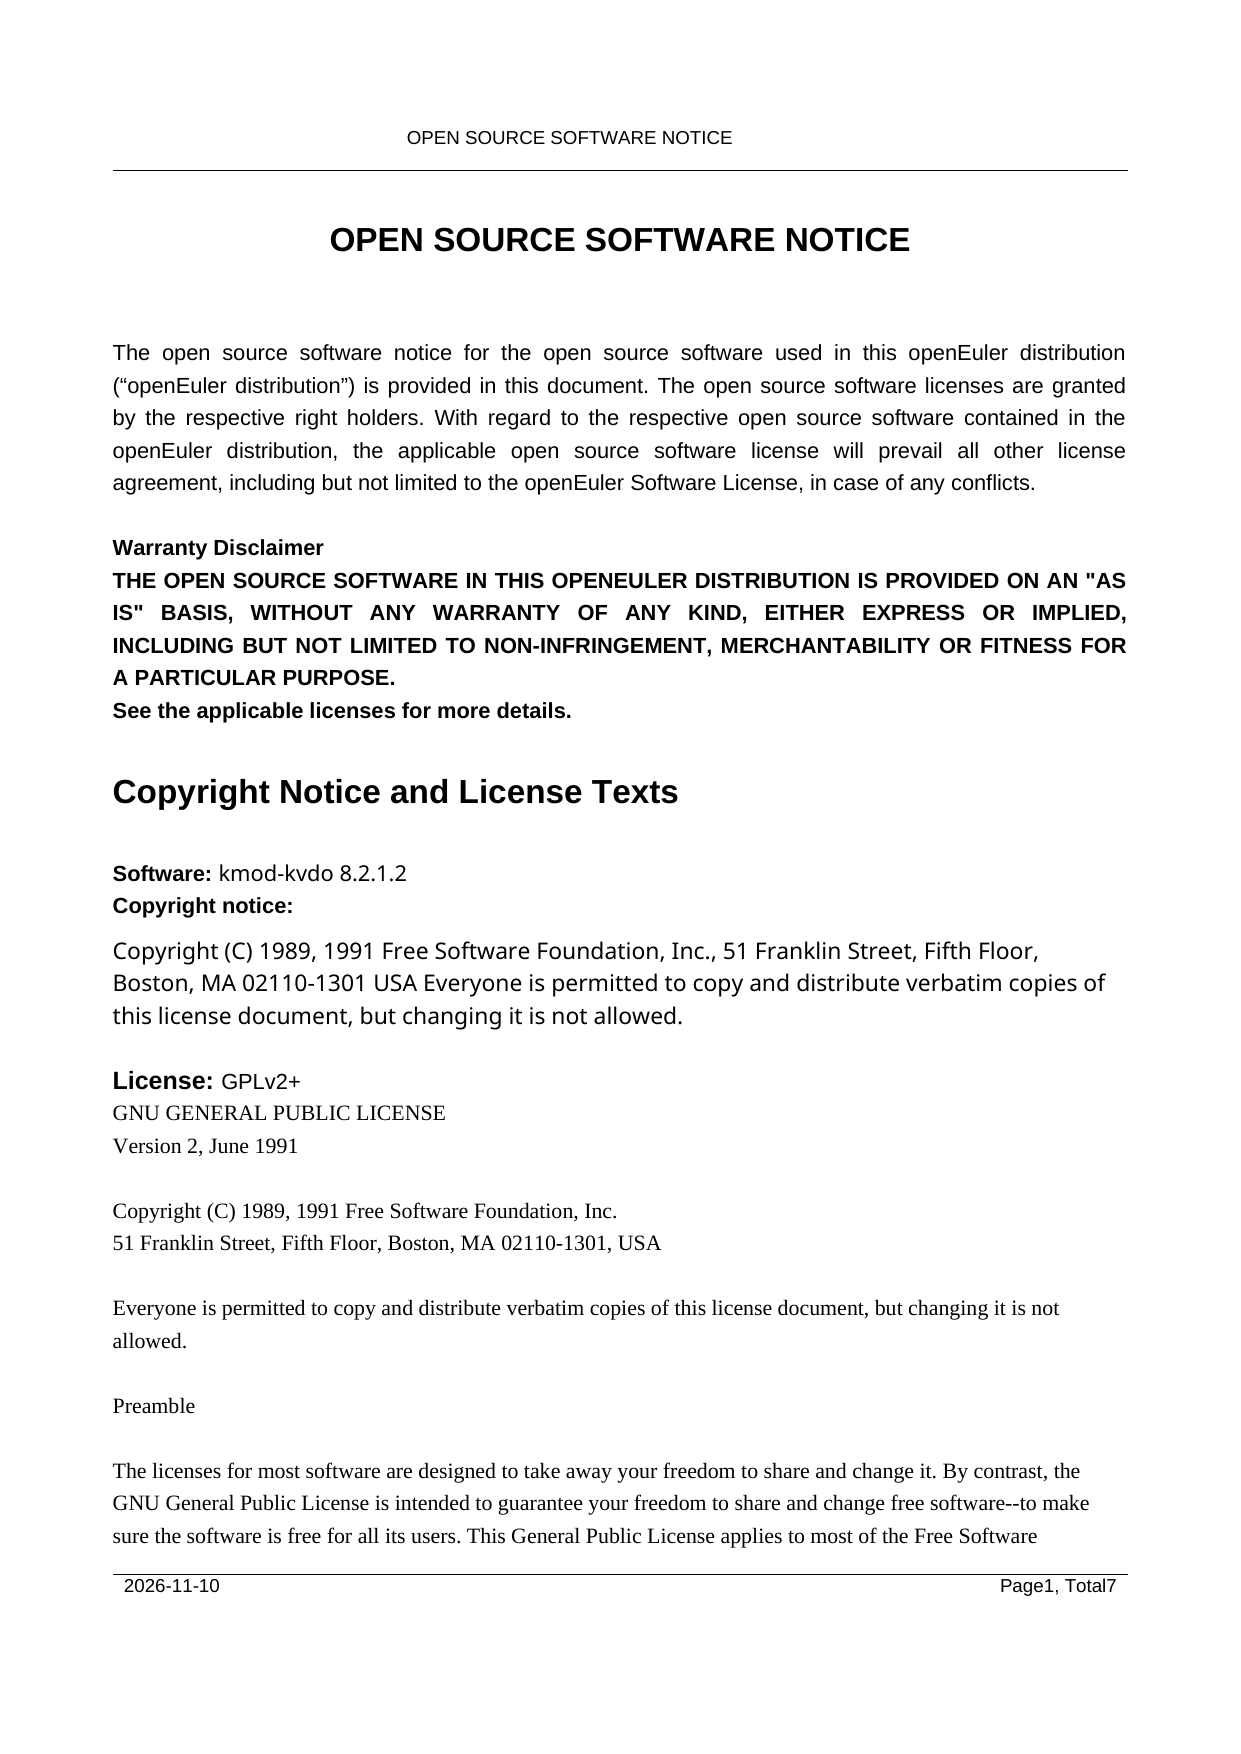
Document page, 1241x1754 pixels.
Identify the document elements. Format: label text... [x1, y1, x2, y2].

text Copyright Notice and License Texts [112, 759, 1128, 824]
text License: GPLv2+ [112, 1064, 1128, 1096]
text The open source software notice for the open source software used in this openEuler distribution (“openEuler distribution”) is provided in this document. The open source software licenses are granted by the respective right holders. With regard to the respective open source software contained in the openEuler distribution, the applicable open source software license will prevail all other license agreement, including but not limited to the openEuler Software License, in case of any conflicts. [112, 336, 1128, 499]
text OPEN SOURCE SOFTWARE NOTICE [112, 206, 1128, 271]
title Software: kmod-kvdo 8.2.1.2 [112, 856, 1128, 889]
text Copyright (C) 1989, 1991 Free Software Foundation, Inc., 51 Franklin Street, Fifth Floor, Boston, MA 02110-1301 USA Everyone is permitted to copy and distribute verbatim copies of this license document, but changing it is not allowed. [112, 934, 1128, 1064]
text Copyright notice: [112, 889, 1128, 921]
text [112, 1096, 1128, 1551]
text THE OPEN SOURCE SOFTWARE IN THIS OPENEULER DISTRIBUTION IS PROVIDED ON AN "AS IS" BASIS, WITHOUT ANY WARRANTY OF ANY KIND, EITHER EXPRESS OR IMPLIED, INCLUDING BUT NOT LIMITED TO NON-INFRINGEMENT, MERCHANTABILITY OR FITNESS FOR A PARTICULAR PURPOSE. See the applicable licenses for more details. [112, 564, 1128, 726]
text Warranty Disclaimer [112, 531, 1128, 564]
